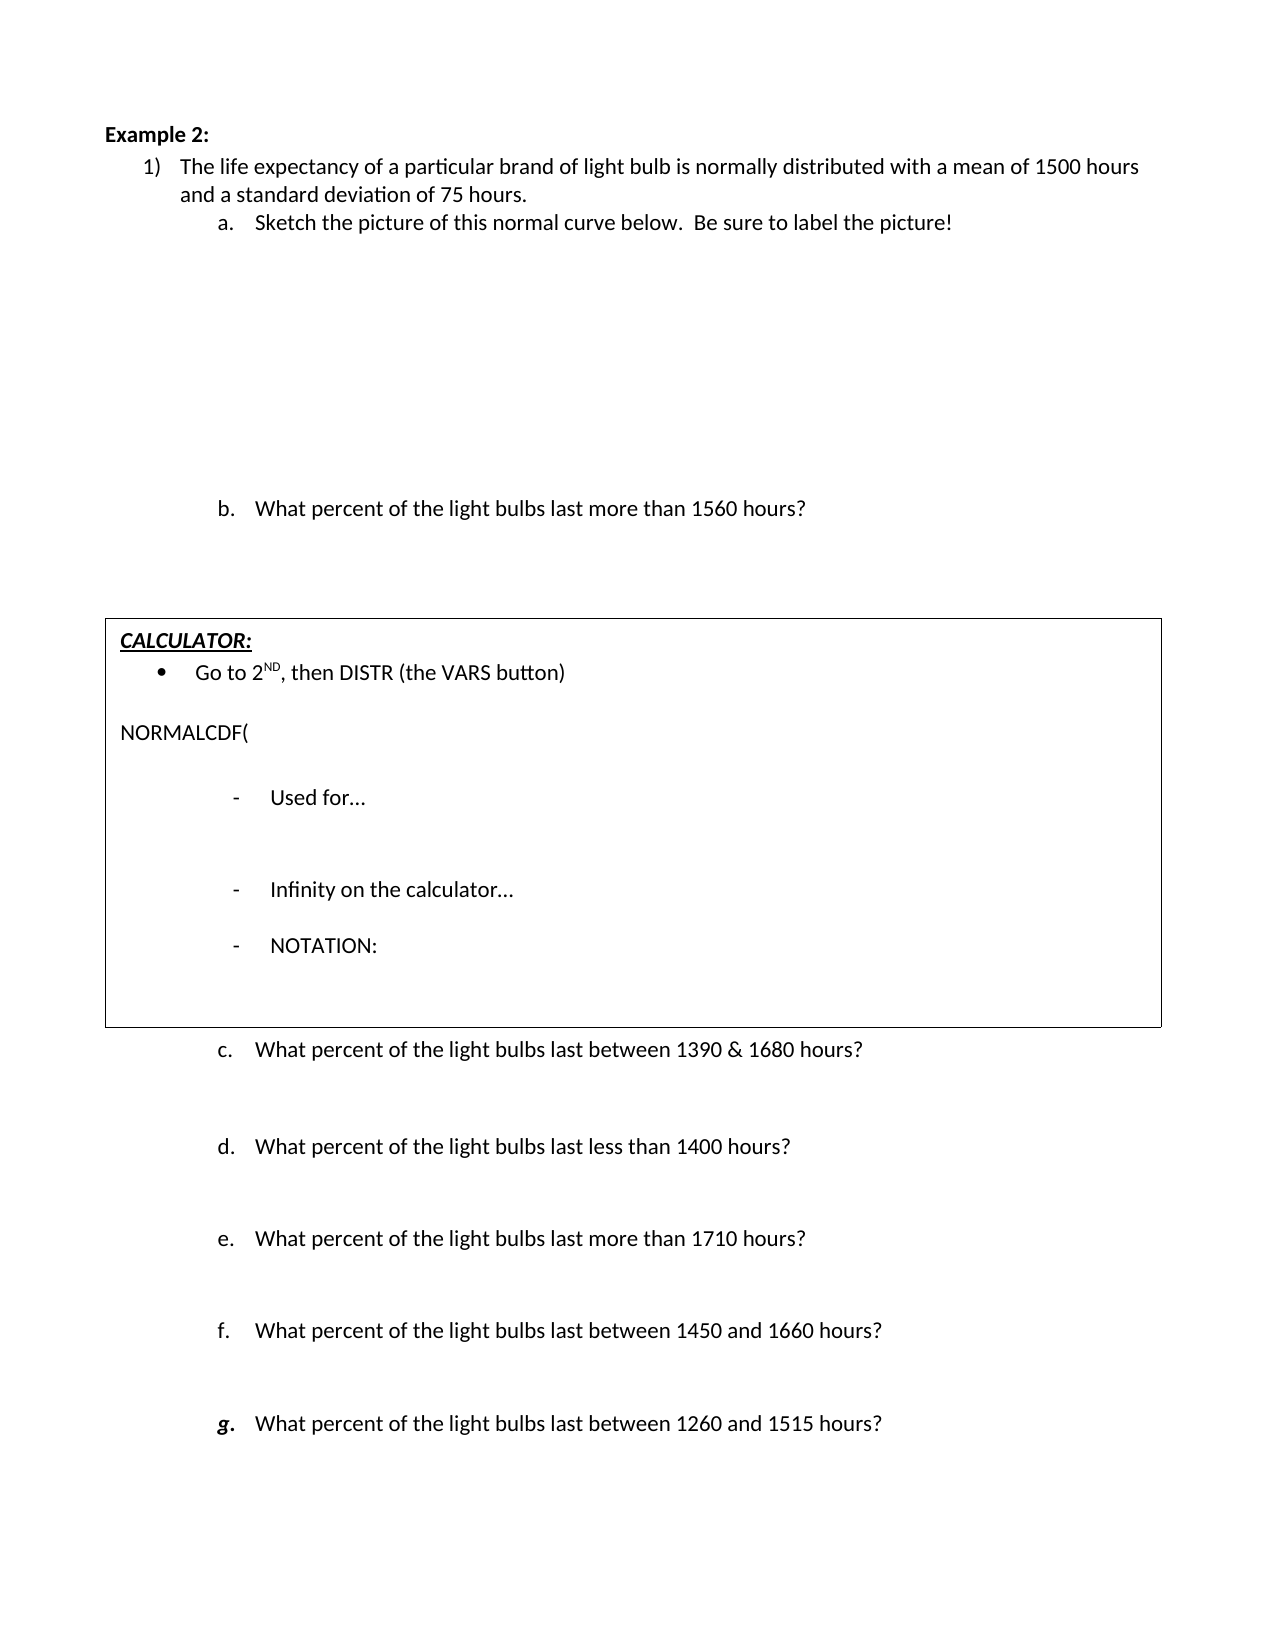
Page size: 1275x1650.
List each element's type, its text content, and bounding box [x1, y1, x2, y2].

list What percent of the light bulbs last between 1260 and 1515 hours? [217, 1409, 1170, 1437]
list The life expectancy of a particular brand of light bulb is normally distributed with a mean of 1500 hours and a standard deviation of 75 hours. [142, 152, 1170, 208]
list Sketch the picture of this normal curve below. Be sure to label the picture! [217, 208, 1170, 236]
list What percent of the light bulbs last more than 1560 hours? [217, 494, 1170, 522]
list What percent of the light bulbs last between 1450 and 1660 hours? [217, 1317, 1170, 1345]
list What percent of the light bulbs last less than 1400 hours? [217, 1132, 1170, 1160]
list What percent of the light bulbs last between 1390 & 1680 hours? [217, 618, 1170, 1063]
text Example 2: [105, 120, 1170, 148]
list What percent of the light bulbs last more than 1710 hours? [217, 1224, 1170, 1252]
